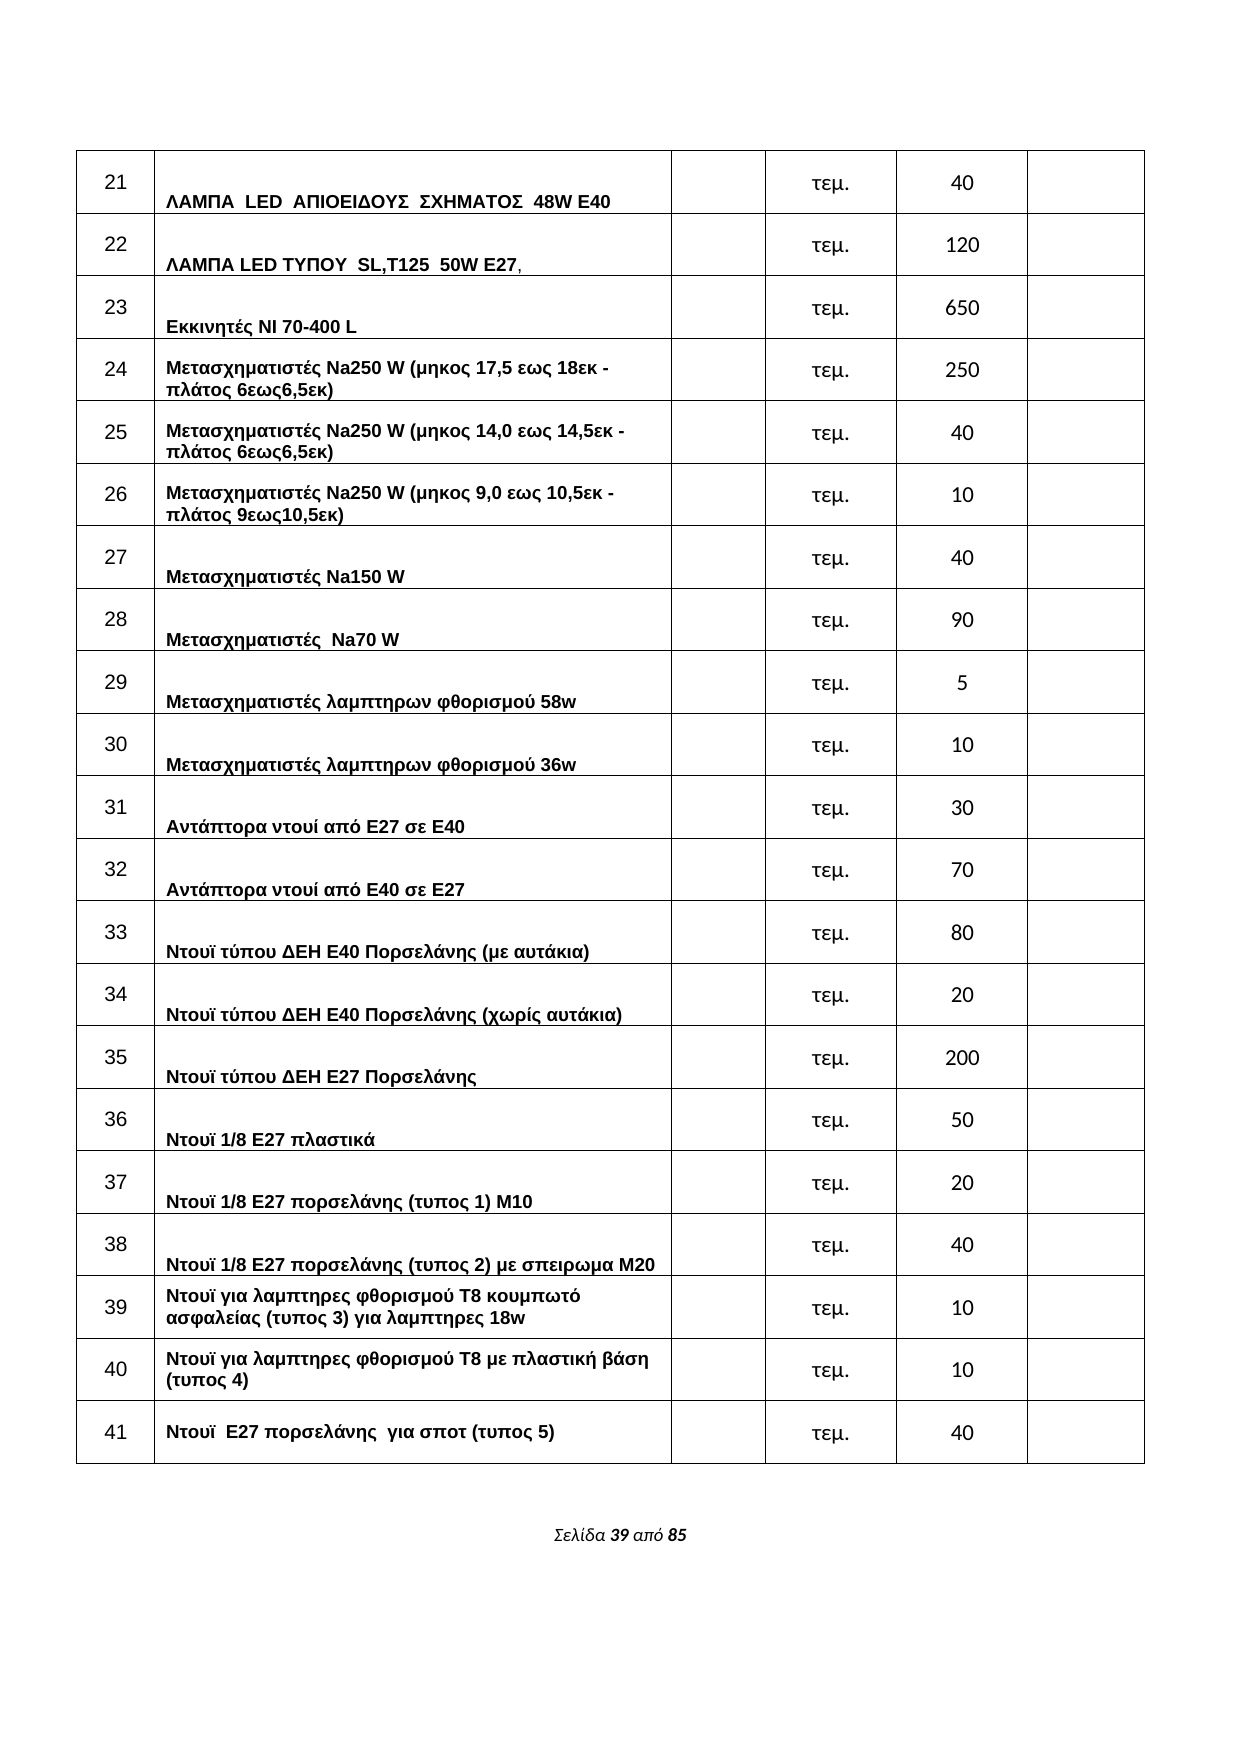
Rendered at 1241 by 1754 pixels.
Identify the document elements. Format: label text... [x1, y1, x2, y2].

table_cell 70 [897, 839, 1027, 900]
table_cell [672, 464, 765, 525]
table_cell [672, 1339, 765, 1400]
table_cell Αντάπτορα ντουί από Ε27 σε Ε40 [155, 776, 671, 837]
table_cell Εκκινητές ΝΙ 70-400 L [155, 276, 671, 337]
table_cell τεμ. [766, 276, 896, 337]
table_cell 10 [897, 714, 1027, 775]
table_cell 24 [77, 339, 154, 400]
table_cell Ντουϊ για λαμπτηρες φθορισμού Τ8 κουμπωτό ασφαλείας (τυπος 3) για λαμπτηρες 18w [155, 1276, 671, 1337]
table_cell Μετασχηματιστές Na70 W [155, 589, 671, 650]
table_cell [672, 776, 765, 837]
table_cell 250 [897, 339, 1027, 400]
table_cell Μετασχηματιστές Na250 W (μηκος 17,5 εως 18εκ - πλάτος 6εως6,5εκ) [155, 339, 671, 400]
table_cell [1028, 1401, 1144, 1462]
table_cell 650 [897, 276, 1027, 337]
table_cell τεμ. [766, 339, 896, 400]
table_cell Ντουϊ τύπου ΔΕΗ Ε40 Πορσελάνης (χωρίς αυτάκια) [155, 964, 671, 1025]
table_cell 10 [897, 464, 1027, 525]
table_cell τεμ. [766, 464, 896, 525]
table_cell [672, 1026, 765, 1087]
table_cell 20 [897, 1151, 1027, 1212]
table_cell 26 [77, 464, 154, 525]
table_cell 120 [897, 214, 1027, 275]
table_cell [1028, 964, 1144, 1025]
table_cell Ντουϊ τύπου ΔΕΗ Ε27 Πορσελάνης [155, 1026, 671, 1087]
table_cell [1028, 1089, 1144, 1150]
table_cell [1028, 1214, 1144, 1275]
table_cell 5 [897, 651, 1027, 712]
table_cell [1028, 1151, 1144, 1212]
table_cell τεμ. [766, 1089, 896, 1150]
table_cell 41 [77, 1401, 154, 1462]
table_cell [1028, 901, 1144, 962]
table_cell 36 [77, 1089, 154, 1150]
table_cell 40 [897, 1401, 1027, 1462]
table_cell [1028, 276, 1144, 337]
table_cell τεμ. [766, 1339, 896, 1400]
table_cell 21 [77, 151, 154, 212]
table_cell 22 [77, 214, 154, 275]
table_cell 90 [897, 589, 1027, 650]
table_cell Ντουϊ Ε27 πορσελάνης για σποτ (τυπος 5) [155, 1401, 671, 1462]
table_cell [672, 1214, 765, 1275]
table_cell Ντουϊ 1/8 Ε27 πορσελάνης (τυπος 2) με σπειρωμα Μ20 [155, 1214, 671, 1275]
table_cell Ντουϊ για λαμπτηρες φθορισμού Τ8 με πλαστική βάση (τυπος 4) [155, 1339, 671, 1400]
table_cell [1028, 464, 1144, 525]
table_cell Μετασχηματιστές λαμπτηρων φθορισμού 58w [155, 651, 671, 712]
table_cell [672, 964, 765, 1025]
table_cell τεμ. [766, 964, 896, 1025]
table_cell 23 [77, 276, 154, 337]
table_cell 35 [77, 1026, 154, 1087]
table_cell 38 [77, 1214, 154, 1275]
table_cell 34 [77, 964, 154, 1025]
table_cell [1028, 839, 1144, 900]
table_cell [672, 526, 765, 587]
table_cell 33 [77, 901, 154, 962]
table_cell Μετασχηματιστές λαμπτηρων φθορισμού 36w [155, 714, 671, 775]
table_cell 10 [897, 1276, 1027, 1337]
table_cell [672, 589, 765, 650]
table_cell 30 [897, 776, 1027, 837]
table_cell [1028, 651, 1144, 712]
table_cell [1028, 1276, 1144, 1337]
table_cell Μετασχηματιστές Na150 W [155, 526, 671, 587]
table_cell [672, 1089, 765, 1150]
table_cell 27 [77, 526, 154, 587]
table_cell [672, 1151, 765, 1212]
table_cell 10 [897, 1339, 1027, 1400]
table_cell [1028, 151, 1144, 212]
table_cell τεμ. [766, 589, 896, 650]
table_cell Αντάπτορα ντουί από Ε40 σε Ε27 [155, 839, 671, 900]
table_cell [672, 151, 765, 212]
table_cell [672, 901, 765, 962]
table_cell Ντουϊ τύπου ΔΕΗ Ε40 Πορσελάνης (με αυτάκια) [155, 901, 671, 962]
table_cell 80 [897, 901, 1027, 962]
table_cell τεμ. [766, 151, 896, 212]
table_cell [1028, 776, 1144, 837]
table_cell τεμ. [766, 1401, 896, 1462]
table_cell [1028, 526, 1144, 587]
table_cell τεμ. [766, 651, 896, 712]
table_cell [1028, 401, 1144, 462]
table_cell 40 [897, 151, 1027, 212]
table_cell 40 [897, 1214, 1027, 1275]
table_cell τεμ. [766, 839, 896, 900]
table_cell ΛΑΜΠΑ LED ΑΠΙΟΕΙΔΟΥΣ ΣΧΗΜΑΤΟΣ 48W E40 [155, 151, 671, 212]
table_cell [1028, 589, 1144, 650]
table_cell Μετασχηματιστές Na250 W (μηκος 9,0 εως 10,5εκ - πλάτος 9εως10,5εκ) [155, 464, 671, 525]
table_cell 39 [77, 1276, 154, 1337]
table_cell [672, 651, 765, 712]
table_cell 28 [77, 589, 154, 650]
table_cell τεμ. [766, 776, 896, 837]
table_cell [672, 839, 765, 900]
table_cell [1028, 1026, 1144, 1087]
table_cell [672, 714, 765, 775]
table_cell 30 [77, 714, 154, 775]
table_cell 40 [897, 526, 1027, 587]
table_cell 29 [77, 651, 154, 712]
table_cell [1028, 714, 1144, 775]
table_cell 37 [77, 1151, 154, 1212]
table_cell 50 [897, 1089, 1027, 1150]
table_cell 25 [77, 401, 154, 462]
table_cell [672, 401, 765, 462]
table_cell τεμ. [766, 901, 896, 962]
table_cell 40 [77, 1339, 154, 1400]
table_cell [1028, 1339, 1144, 1400]
table_cell τεμ. [766, 1214, 896, 1275]
table_cell [672, 1276, 765, 1337]
table_cell τεμ. [766, 526, 896, 587]
table_cell [672, 339, 765, 400]
table_cell 200 [897, 1026, 1027, 1087]
table_cell Ντουϊ 1/8 Ε27 πλαστικά [155, 1089, 671, 1150]
table_cell 20 [897, 964, 1027, 1025]
table_cell 32 [77, 839, 154, 900]
table_cell [672, 214, 765, 275]
table_cell [672, 276, 765, 337]
table_cell τεμ. [766, 214, 896, 275]
table_cell [1028, 214, 1144, 275]
table_cell 40 [897, 401, 1027, 462]
table_cell τεμ. [766, 1151, 896, 1212]
table_cell [672, 1401, 765, 1462]
table_cell 31 [77, 776, 154, 837]
table_cell τεμ. [766, 1026, 896, 1087]
table_cell Μετασχηματιστές Na250 W (μηκος 14,0 εως 14,5εκ - πλάτος 6εως6,5εκ) [155, 401, 671, 462]
table_cell τεμ. [766, 1276, 896, 1337]
table_cell ΛΑΜΠΑ LED TYΠΟΥ SL,T125 50W E27, [155, 214, 671, 275]
table_cell [1028, 339, 1144, 400]
table_cell τεμ. [766, 401, 896, 462]
table_cell Ντουϊ 1/8 Ε27 πορσελάνης (τυπος 1) Μ10 [155, 1151, 671, 1212]
table_cell τεμ. [766, 714, 896, 775]
